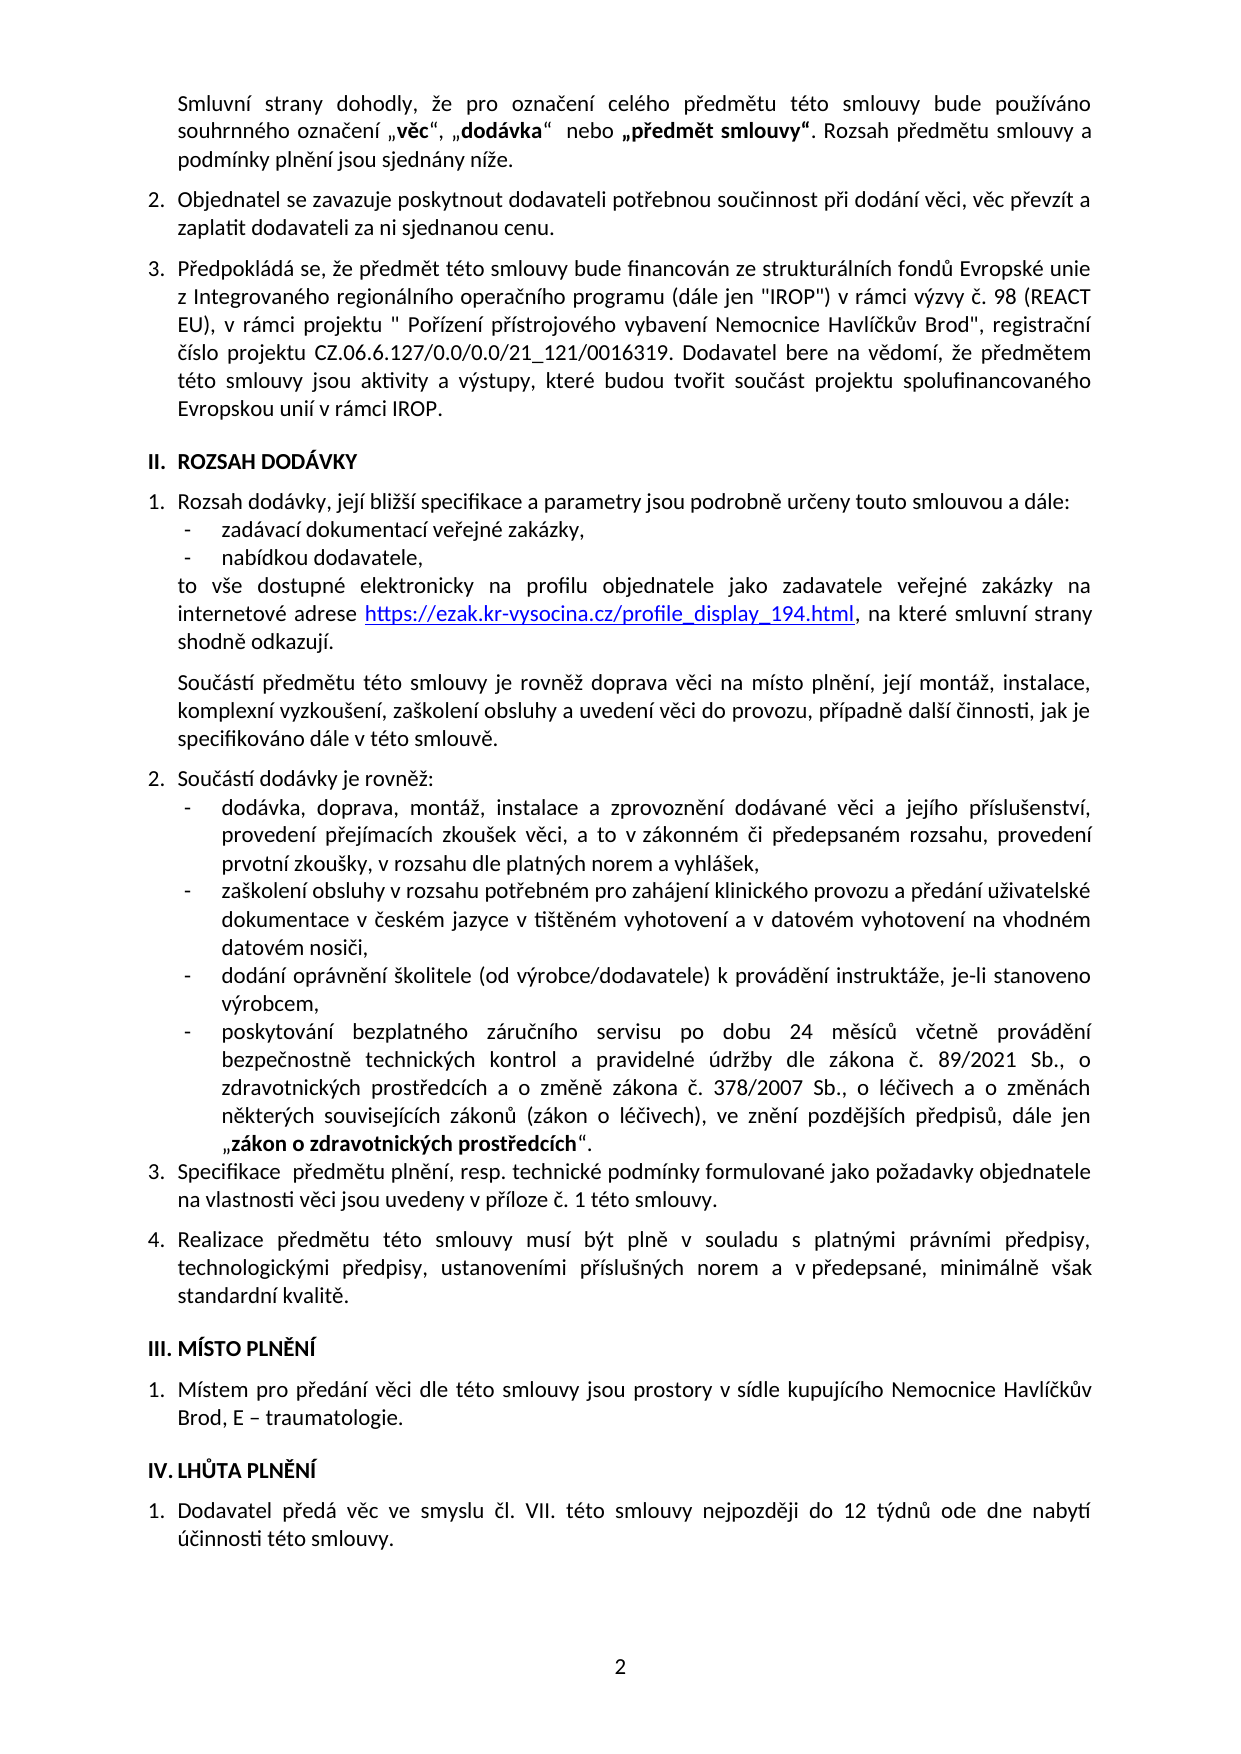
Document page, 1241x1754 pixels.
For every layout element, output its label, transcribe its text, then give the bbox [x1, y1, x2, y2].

list Součástí dodávky je rovněž: [148, 764, 1093, 793]
list dodání oprávnění školitele (od výrobce/dodavatele) k provádění instruktáže, je-li stanoveno výrobcem, [184, 961, 1093, 1017]
list poskytování bezplatného záručního servisu po dobu 24 měsíců včetně provádění bezpečnostně technických kontrol a pravidelné údržby dle zákona č. 89/2021 Sb., o zdravotnických prostředcích a o změně zákona č. 378/2007 Sb., o léčivech a o změnách některých souvisejících zákonů (zákon o léčivech), ve znění pozdějších předpisů, dále jen „zákon o zdravotnických prostředcích“. [184, 1017, 1093, 1157]
list Smluvní strany dohodly, že pro označení celého předmětu této smlouvy bude používáno souhrnného označení „věc“, „dodávka“ nebo „předmět smlouvy“. Rozsah předmětu smlouvy a podmínky plnění jsou sjednány níže. [177, 89, 1093, 173]
list ROZSAH DODÁVKY [148, 447, 1093, 475]
list to vše dostupné elektronicky na profilu objednatele jako zadavatele veřejné zakázky na internetové adrese https://ezak.kr-vysocina.cz/profile_display_194.html, na které smluvní strany shodně odkazují. [177, 571, 1093, 656]
list Místem pro předání věci dle této smlouvy jsou prostory v sídle kupujícího Nemocnice Havlíčkův Brod, E – traumatologie. [148, 1375, 1093, 1431]
list zadávací dokumentací veřejné zakázky, [184, 515, 1093, 543]
list zaškolení obsluhy v rozsahu potřebném pro zahájení klinického provozu a předání uživatelské dokumentace v českém jazyce v tištěném vyhotovení a v datovém vyhotovení na vhodném datovém nosiči, [184, 877, 1093, 961]
list Realizace předmětu této smlouvy musí být plně v souladu s platnými právními předpisy, technologickými předpisy, ustanoveními příslušných norem a v předepsané, minimálně však standardní kvalitě. [148, 1225, 1093, 1309]
list Specifikace předmětu plnění, resp. technické podmínky formulované jako požadavky objednatele na vlastnosti věci jsou uvedeny v příloze č. 1 této smlouvy. [148, 1157, 1093, 1213]
list MÍSTO PLNĚNÍ [148, 1334, 1093, 1362]
list Dodavatel předá věc ve smyslu čl. VII. této smlouvy nejpozději do 12 týdnů ode dne nabytí účinnosti této smlouvy. [148, 1497, 1093, 1553]
list LHŮTA PLNĚNÍ [148, 1456, 1093, 1484]
list Rozsah dodávky, její bližší specifikace a parametry jsou podrobně určeny touto smlouvou a dále: [148, 487, 1093, 515]
list Součástí předmětu této smlouvy je rovněž doprava věci na místo plnění, její montáž, instalace, komplexní vyzkoušení, zaškolení obsluhy a uvedení věci do provozu, případně další činnosti, jak je specifikováno dále v této smlouvě. [177, 668, 1093, 752]
list Předpokládá se, že předmět této smlouvy bude financován ze strukturálních fondů Evropské unie z Integrovaného regionálního operačního programu (dále jen "IROP") v rámci výzvy č. 98 (REACT EU), v rámci projektu " Pořízení přístrojového vybavení Nemocnice Havlíčkův Brod", registrační číslo projektu CZ.06.6.127/0.0/0.0/21_121/0016319. Dodavatel bere na vědomí, že předmětem této smlouvy jsou aktivity a výstupy, které budou tvořit součást projektu spolufinancovaného Evropskou unií v rámci IROP. [148, 254, 1093, 422]
list dodávka, doprava, montáž, instalace a zprovoznění dodávané věci a jejího příslušenství, provedení přejímacích zkoušek věci, a to v zákonném či předepsaném rozsahu, provedení prvotní zkoušky, v rozsahu dle platných norem a vyhlášek, [184, 793, 1093, 877]
list nabídkou dodavatele, [184, 543, 1093, 571]
list Objednatel se zavazuje poskytnout dodavateli potřebnou součinnost při dodání věci, věc převzít a zaplatit dodavateli za ni sjednanou cenu. [148, 185, 1093, 241]
